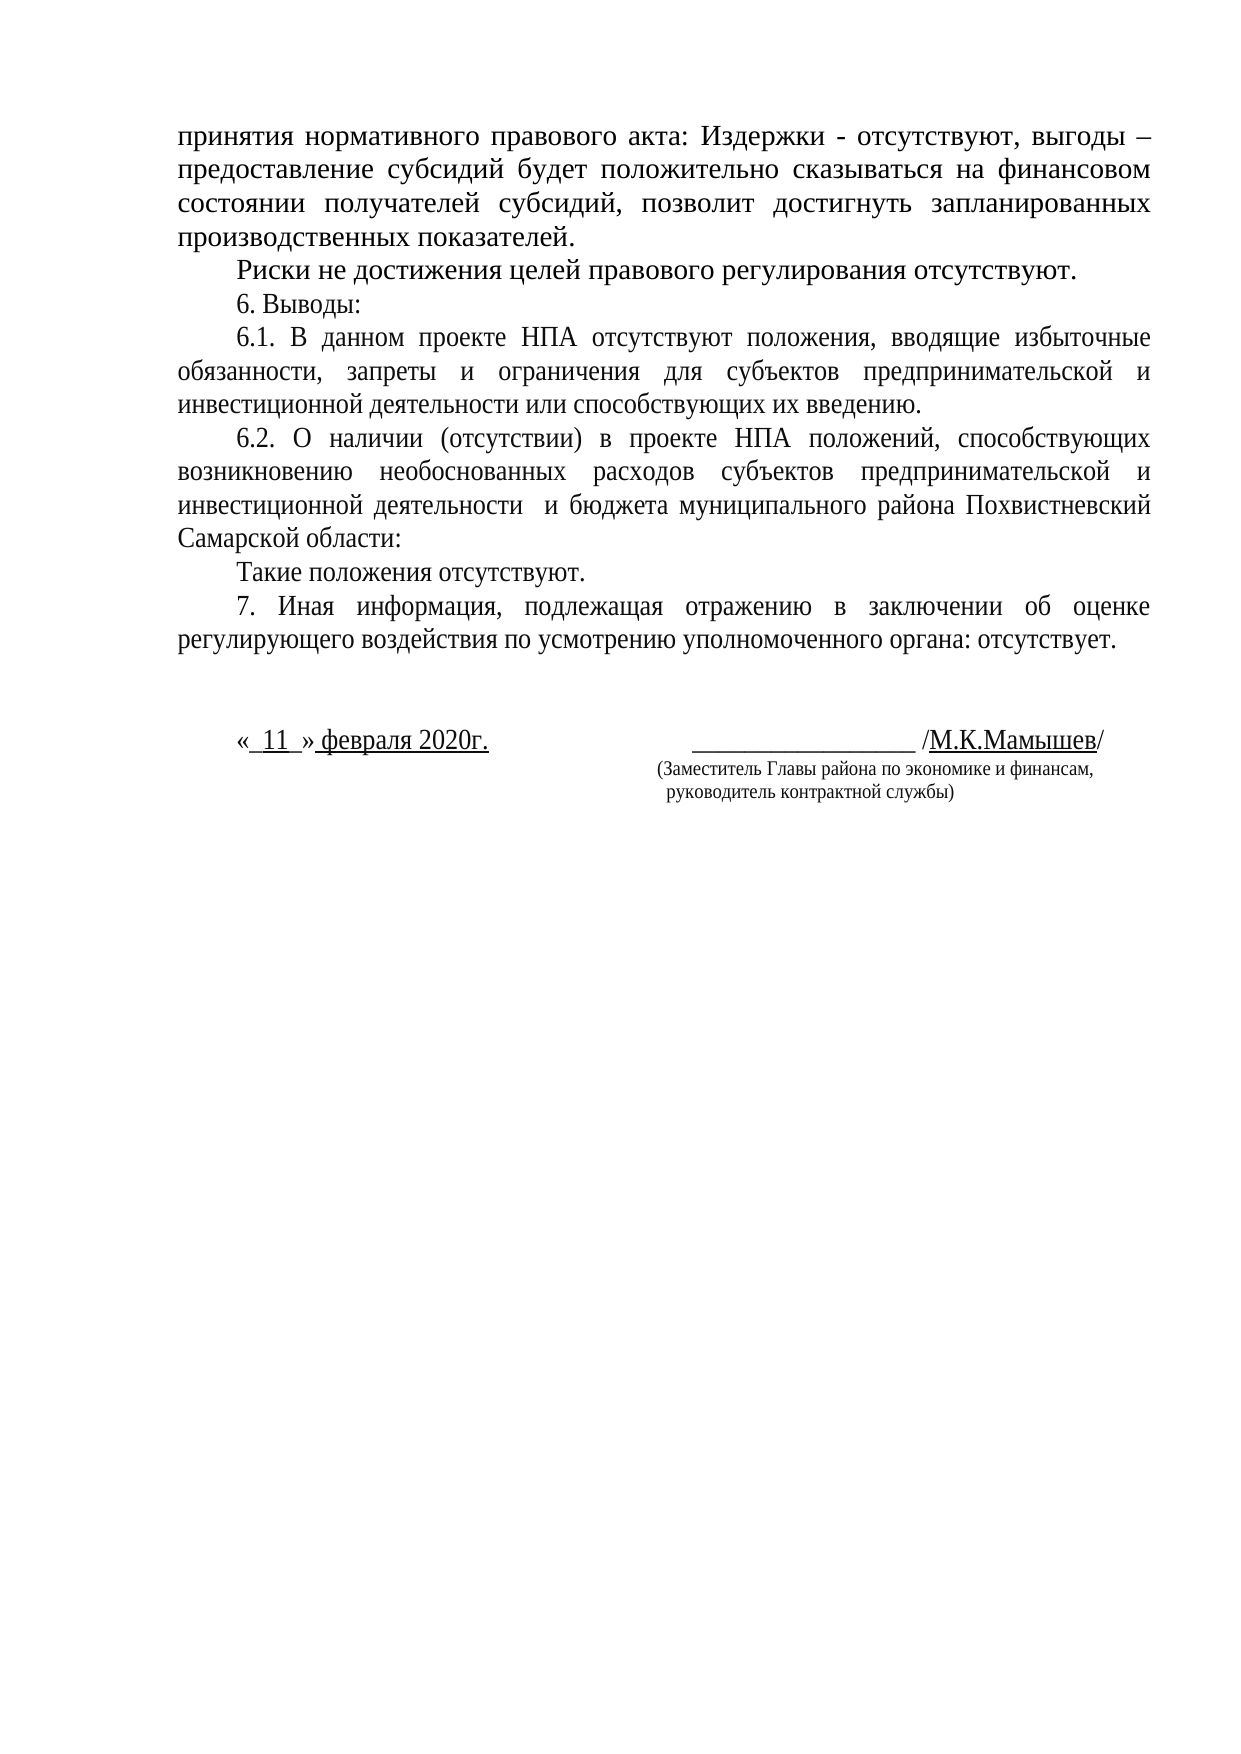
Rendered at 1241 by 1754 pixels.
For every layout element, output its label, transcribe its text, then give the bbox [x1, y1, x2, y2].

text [177, 118, 1152, 252]
text Риски не достижения целей правового регулирования отсутствуют. [177, 252, 1152, 286]
text руководитель контрактной службы) [177, 779, 1152, 803]
text 6.2. О наличии (отсутствии) в проекте НПА положений, способствующих возникновению необоснованных расходов субъектов предпринимательской и инвестиционной деятельности и бюджета муниципального района Похвистневский Самарской области: [177, 420, 1152, 554]
text Такие положения отсутствуют. [177, 554, 1152, 588]
text «_11_» февраля 2020г. _________________ /М.К.Мамышев/ [177, 722, 1152, 755]
text 6.1. В данном проекте НПА отсутствуют положения, вводящие избыточные обязанности, запреты и ограничения для субъектов предпринимательской и инвестиционной деятельности или способствующих их введению. [177, 319, 1152, 420]
text 7. Иная информация, подлежащая отражению в заключении об оценке регулирующего воздействия по усмотрению уполномоченного органа: отсутствует. [177, 588, 1152, 655]
text (Заместитель Главы района по экономике и финансам, [177, 755, 1152, 779]
text 6. Выводы: [177, 286, 1152, 319]
